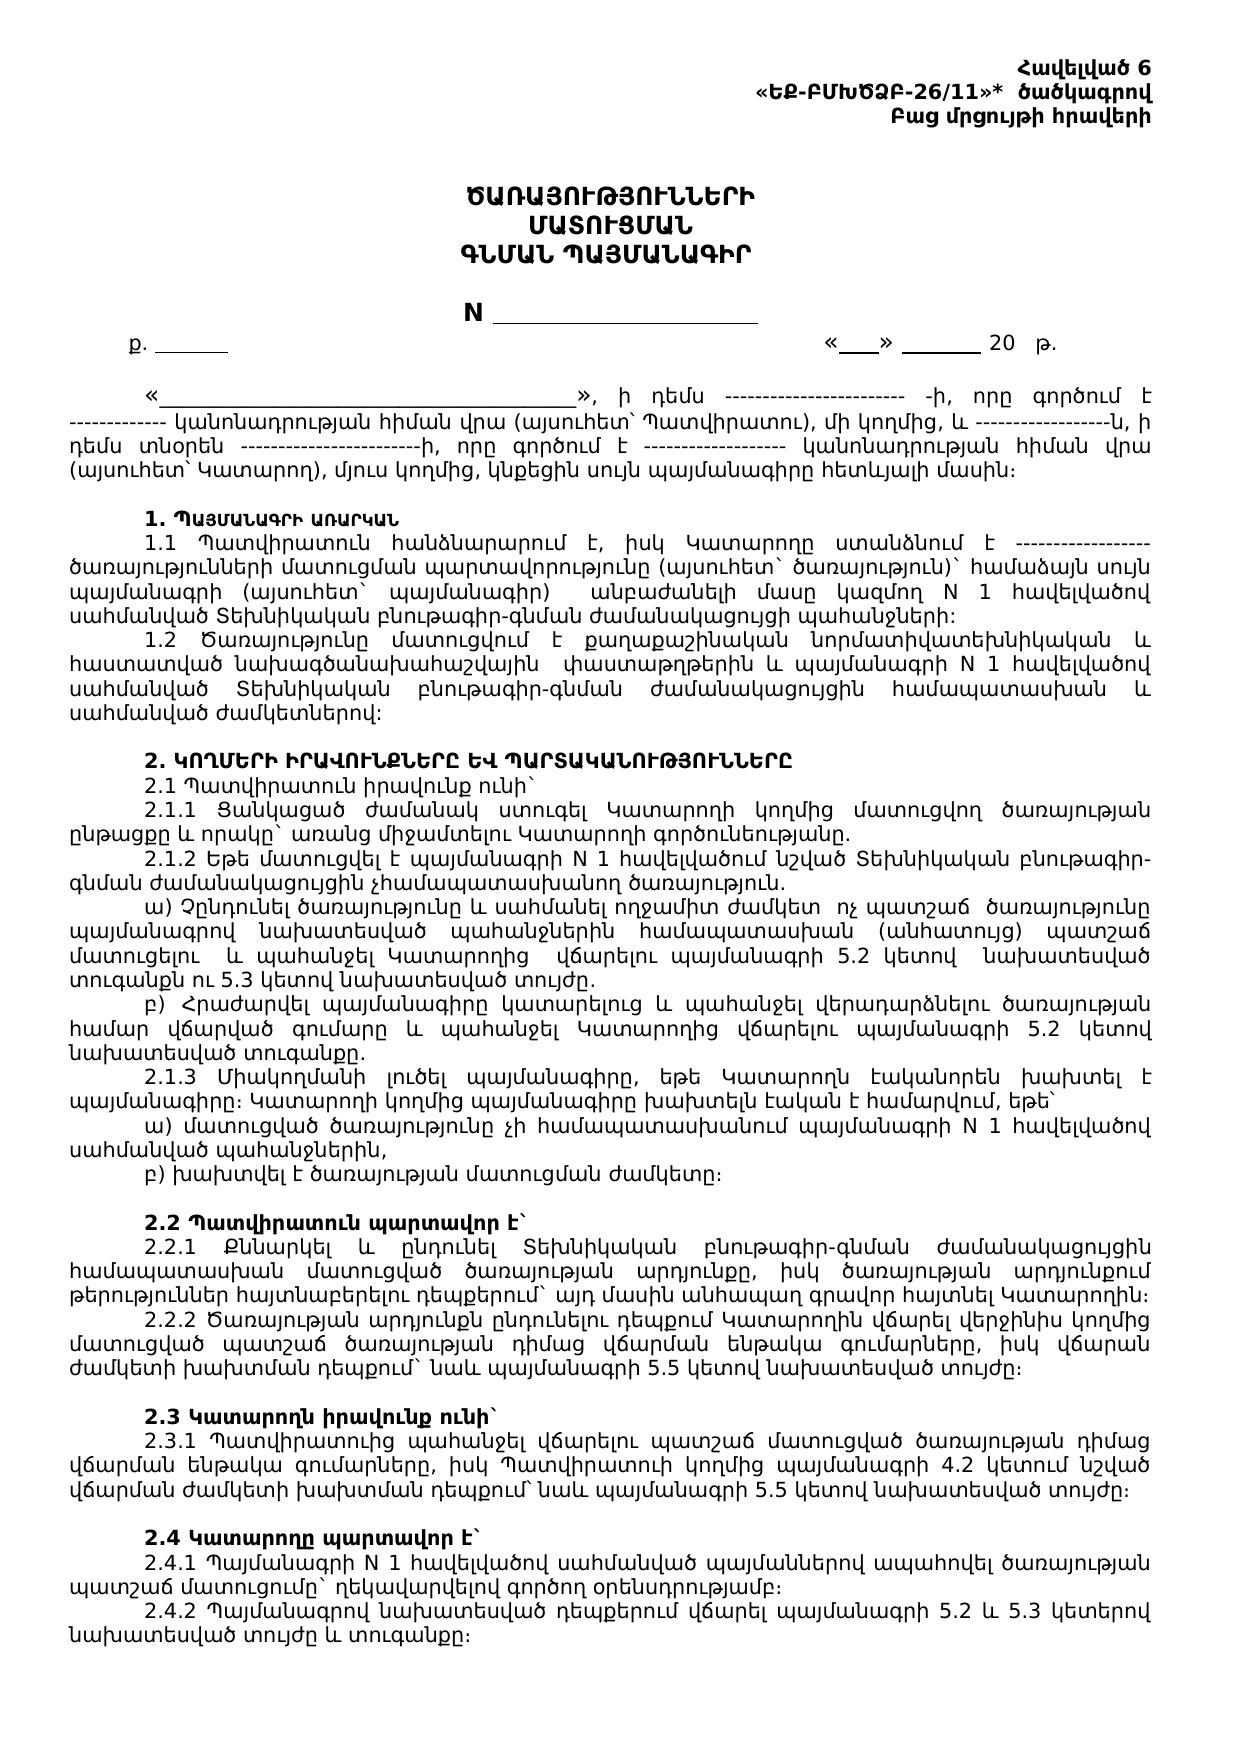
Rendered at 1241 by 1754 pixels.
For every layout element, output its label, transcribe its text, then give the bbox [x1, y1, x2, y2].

text Բաց մրցույթի հրավերի [69, 104, 1152, 128]
text 2.1.2 Եթե մատուցվել է պայմանագրի N 1 հավելվածում նշված Տեխնիկական բնութագիր-գնման ժամանակացույցին չհամապատասխանող ծառայություն. [69, 847, 1152, 895]
text «________________________________________», ի դեմս ------------------------ -ի, որը գործում է ------------- կանոնադրության հիման վրա (այսուհետ՝ Պատվիրատու), մի կողմից, և ------------------ն, ի դեմս տնօրեն ------------------------ի, որը գործում է ------------------- կանոնադրության հիման վրա (այսուհետ՝ Կատարող), մյուս կողմից, կնքեցին սույն պայմանագիրը հետևյալի մասին։ [69, 381, 1152, 483]
text N [54, 298, 1152, 327]
text ԳՆՄԱՆ ՊԱՅՄԱՆԱԳԻՐ [54, 240, 1152, 298]
text 2. ԿՈՂՄԵՐԻ ԻՐԱՎՈՒՆՔՆԵՐԸ ԵՎ ՊԱՐՏԱԿԱՆՈՒԹՅՈՒՆՆԵՐԸ [69, 749, 1152, 774]
text բ) Հրաժարվել պայմանագիրը կատարելուց և պահանջել վերադարձնելու ծառայության համար վճարված գումարը և պահանջել Կատարողից վճարելու պայմանագրի 5.2 կետով նախատեսված տուգանքը. [69, 992, 1152, 1065]
text 2.3.1 Պատվիրատուից պահանջել վճարելու պատշաճ մատուցված ծառայության դիմաց վճարման ենթակա գումարները, իսկ Պատվիրատուի կողմից պայմանագրի 4.2 կետում նշված վճարման ժամկետի խախտման դեպքում՝ նաև պայմանագրի 5.5 կետով նախատեսված տույժը։ [69, 1429, 1152, 1502]
text 1.1 Պատվիրատուն հանձնարարում է, իսկ Կատարողը ստանձնում է ------------------ ծառայությունների մատուցման պարտավորությունը (այսուհետ` ծառայություն)` համաձայն սույն պայմանագրի (այսուհետ` պայմանագիր) անբաժանելի մասը կազմող N 1 հավելվածով սահմանված Տեխնիկական բնութագիր-գնման ժամանակացույցի պահանջների: [69, 531, 1152, 628]
text ա) մատուցված ծառայությունը չի համապատասխանում պայմանագրի N 1 հավելվածով սահմանված պահանջներին, [69, 1114, 1152, 1162]
text 2.2 Պատվիրատուն պարտավոր է` [69, 1211, 1152, 1235]
text ա) Չընդունել ծառայությունը և սահմանել ողջամիտ ժամկետ ոչ պատշաճ ծառայությունը պայմանագրով նախատեսված պահանջներին համապատասխան (անհատույց) պատշաճ մատուցելու և պահանջել Կատարողից վճարելու պայմանագրի 5.2 կետով նախատեսված տուգանքն ու 5.3 կետով նախատեսված տույժը. [69, 895, 1152, 992]
text 2.1 Պատվիրատուն իրավունք ունի` [69, 774, 1152, 798]
text 2.1.3 Միակողմանի լուծել պայմանագիրը, եթե Կատարողն էականորեն խախտել է պայմանագիրը։ Կատարողի կողմից պայմանագիրը խախտելն էական է համարվում, եթե՝ [69, 1065, 1152, 1114]
text «ԵՔ-ԲՄԽԾՁԲ-26/11»* ծածկագրով [69, 80, 1152, 104]
text 1.2 Ծառայությունը մատուցվում է քաղաքաշինական նորմատիվատեխնիկական և հաստատված նախագծանախահաշվային փաստաթղթերին և պայմանագրի N 1 հավելվածով սահմանված Տեխնիկական բնութագիր-գնման ժամանակացույցին համապատասխան և սահմանված ժամկետներով: [69, 628, 1152, 725]
text 2.2.2 Ծառայության արդյունքն ընդունելու դեպքում Կատարողին վճարել վերջինիս կողմից մատուցված պատշաճ ծառայության դիմաց վճարման ենթակա գումարները, իսկ վճարան ժամկետի խախտման դեպքում` նաև պայմանագրի 5.5 կետով նախատեսված տույժը։ [69, 1308, 1152, 1381]
text ԾԱՌԱՅՈՒԹՅՈՒՆՆԵՐԻ [54, 182, 1152, 211]
text 2.4 Կատարողը պարտավոր է` [69, 1526, 1152, 1551]
text 2.2.1 Քննարկել և ընդունել Տեխնիկական բնութագիր-գնման ժամանակացույցին համապատասխան մատուցված ծառայության արդյունքը, իսկ ծառայության արդյունքում թերություններ հայտնաբերելու դեպքերում` այդ մասին անհապաղ գրավոր հայտնել Կատարողին։ [69, 1235, 1152, 1308]
text 2.1.1 Ցանկացած ժամանակ ստուգել Կատարողի կողմից մատուցվող ծառայության ընթացքը և որակը` առանց միջամտելու Կատարողի գործունեությանը. [69, 798, 1152, 847]
text 2.4.1 Պայմանագրի N 1 հավելվածով սահմանված պայմաններով ապահովել ծառայության պատշաճ մատուցումը` ղեկավարվելով գործող օրենսդրությամբ։ [69, 1551, 1152, 1599]
text 1. Պայմանագրի առարկան [69, 507, 1152, 531]
text 2.3 Կատարողն իրավունք ունի` [69, 1405, 1152, 1429]
text բ) խախտվել է ծառայության մատուցման ժամկետը։ [69, 1162, 1152, 1186]
text Հավելված 6 [69, 56, 1152, 80]
text 2.4.2 Պայմանագրով նախատեսված դեպքերում վճարել պայմանագրի 5.2 և 5.3 կետերով նախատեսված տույժը և տուգանքը։ [69, 1599, 1152, 1648]
text ՄԱՏՈՒՑՄԱՆ [54, 211, 1152, 240]
text ք. « » 20 թ. [69, 327, 1152, 356]
